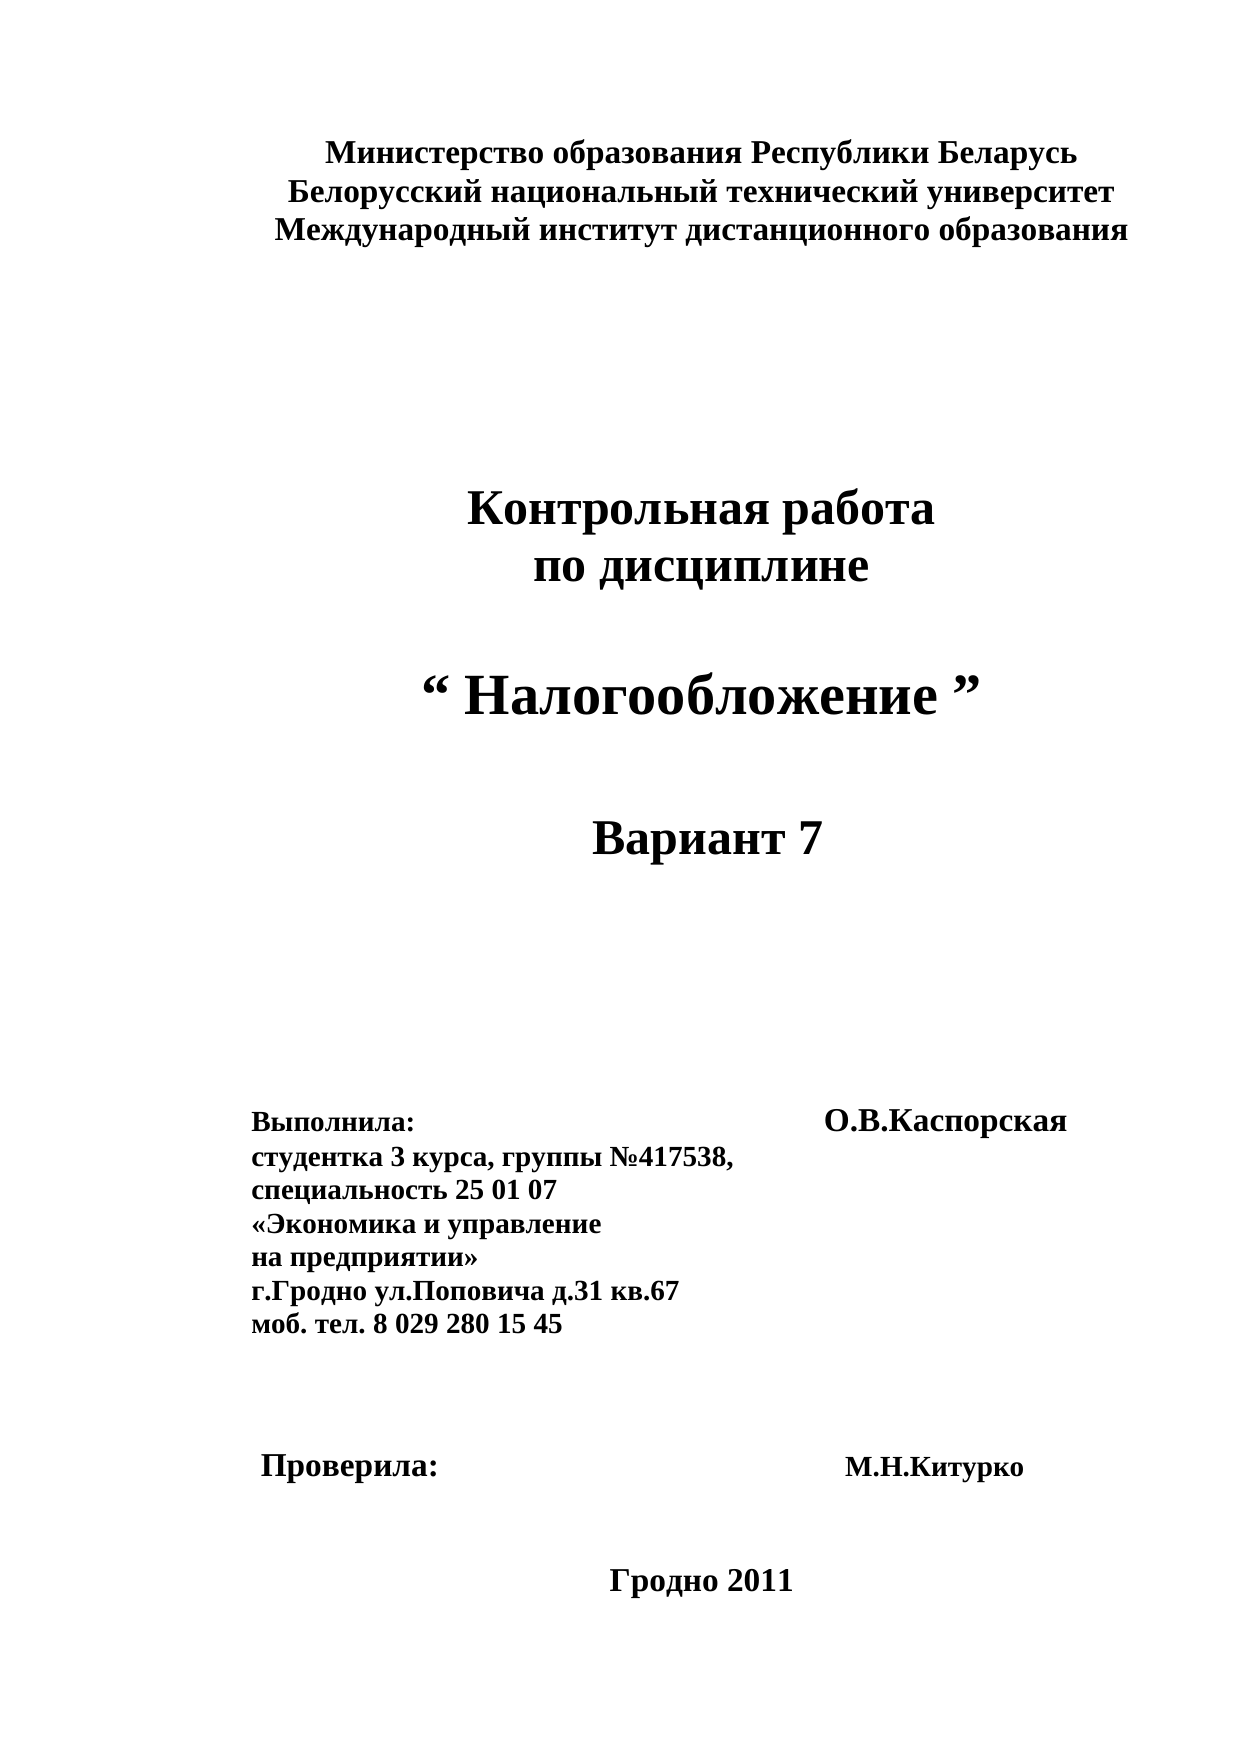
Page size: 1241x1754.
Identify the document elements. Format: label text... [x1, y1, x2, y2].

text Белорусский национальный технический университет [177, 171, 1152, 209]
text Международный институт дистанционного образования [177, 209, 1152, 247]
text “ Налогообложение ” [177, 659, 1152, 727]
text «Экономика и управление [177, 1206, 1152, 1239]
text студентка 3 курса, группы №417538, [177, 1139, 1152, 1172]
text Вариант 7 [177, 808, 1152, 866]
text Проверила: М.Н.Китурко [177, 1445, 1152, 1484]
text на предприятии» [177, 1239, 1152, 1273]
text специальность 25 01 07 [177, 1172, 1152, 1206]
text Гродно 2011 [177, 1560, 1152, 1599]
text Министерство образования Республики Беларусь [177, 132, 1152, 171]
text Контрольная работа [177, 477, 1152, 535]
text по дисциплине [177, 535, 1152, 592]
text Выполнила: О.В.Каспорская [177, 1100, 1152, 1139]
text г.Гродно ул.Поповича д.31 кв.67 [177, 1273, 1152, 1306]
text моб. тел. 8 029 280 15 45 [177, 1306, 1152, 1340]
